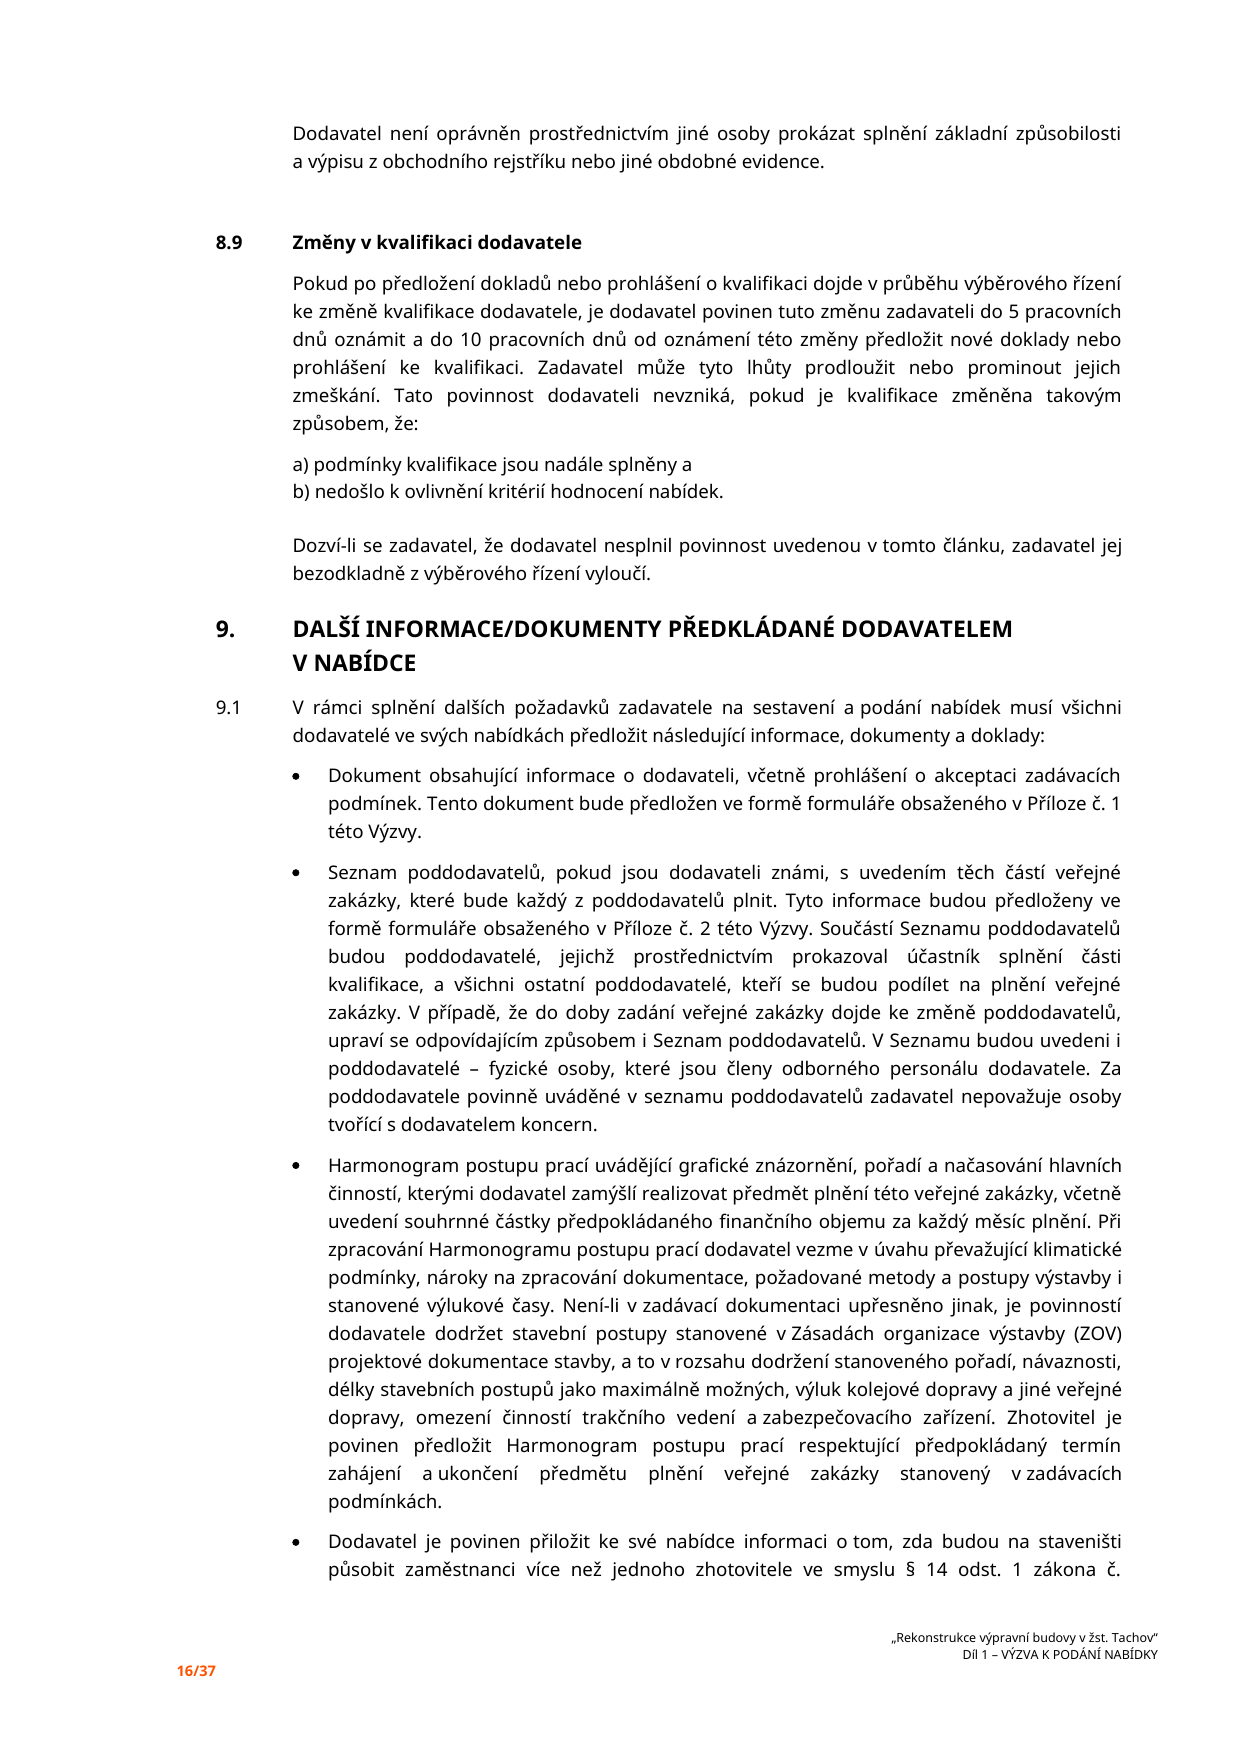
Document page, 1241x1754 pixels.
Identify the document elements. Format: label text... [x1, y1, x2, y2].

text Změny v kvalifikaci dodavatele [216, 230, 1122, 255]
text Dozví-li se zadavatel, že dodavatel nesplnil povinnost uvedenou v tomto článku, zadavatel jej bezodkladně z výběrového řízení vyloučí. [292, 532, 1122, 585]
text DALŠÍ INFORMACE/DOKUMENTY PŘEDKLÁDANÉ DODAVATELEM V NABÍDCE [216, 613, 1122, 678]
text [292, 1529, 1122, 1582]
text a) podmínky kvalifikace jsou nadále splněny a [292, 451, 1122, 476]
text Dodavatel není oprávněn prostřednictvím jiné osoby prokázat splnění základní způsobilosti a výpisu z obchodního rejstříku nebo jiné obdobné evidence. [292, 121, 1122, 174]
text Seznam poddodavatelů, pokud jsou dodavateli známi, s uvedením těch částí veřejné zakázky, které bude každý z poddodavatelů plnit. Tyto informace budou předloženy ve formě formuláře obsaženého v Příloze č. 2 této Výzvy. Součástí Seznamu poddodavatelů budou poddodavatelé, jejichž prostřednictvím prokazoval účastník splnění části kvalifikace, a všichni ostatní poddodavatelé, kteří se budou podílet na plnění veřejné zakázky. V případě, že do doby zadání veřejné zakázky dojde ke změně poddodavatelů, upraví se odpovídajícím způsobem i Seznam poddodavatelů. V Seznamu budou uvedeni i poddodavatelé – fyzické osoby, které jsou členy odborného personálu dodavatele. Za poddodavatele povinně uváděné v seznamu poddodavatelů zadavatel nepovažuje osoby tvořící s dodavatelem koncern. [292, 859, 1122, 1137]
text b) nedošlo k ovlivnění kritérií hodnocení nabídek. [292, 479, 1122, 504]
text V rámci splnění dalších požadavků zadavatele na sestavení a podání nabídek musí všichni dodavatelé ve svých nabídkách předložit následující informace, dokumenty a doklady: [216, 694, 1122, 748]
text Harmonogram postupu prací uvádějící grafické znázornění, pořadí a načasování hlavních činností, kterými dodavatel zamýšlí realizovat předmět plnění této veřejné zakázky, včetně uvedení souhrnné částky předpokládaného finančního objemu za každý měsíc plnění. Při zpracování Harmonogramu postupu prací dodavatel vezme v úvahu převažující klimatické podmínky, nároky na zpracování dokumentace, požadované metody a postupy výstavby i stanovené výlukové časy. Není-li v zadávací dokumentaci upřesněno jinak, je povinností dodavatele dodržet stavební postupy stanovené v Zásadách organizace výstavby (ZOV) projektové dokumentace stavby, a to v rozsahu dodržení stanoveného pořadí, návaznosti, délky stavebních postupů jako maximálně možných, výluk kolejové dopravy a jiné veřejné dopravy, omezení činností trakčního vedení a zabezpečovacího zařízení. Zhotovitel je povinen předložit Harmonogram postupu prací respektující předpokládaný termín zahájení a ukončení předmětu plnění veřejné zakázky stanovený v zadávacích podmínkách. [292, 1152, 1122, 1514]
text Dokument obsahující informace o dodavateli, včetně prohlášení o akceptaci zadávacích podmínek. Tento dokument bude předložen ve formě formuláře obsaženého v Příloze č. 1 této Výzvy. [292, 763, 1122, 844]
text Pokud po předložení dokladů nebo prohlášení o kvalifikaci dojde v průběhu výběrového řízení ke změně kvalifikace dodavatele, je dodavatel povinen tuto změnu zadavateli do 5 pracovních dnů oznámit a do 10 pracovních dnů od oznámení této změny předložit nové doklady nebo prohlášení ke kvalifikaci. Zadavatel může tyto lhůty prodloužit nebo prominout jejich zmeškání. Tato povinnost dodavateli nevzniká, pokud je kvalifikace změněna takovým způsobem, že: [292, 270, 1122, 436]
